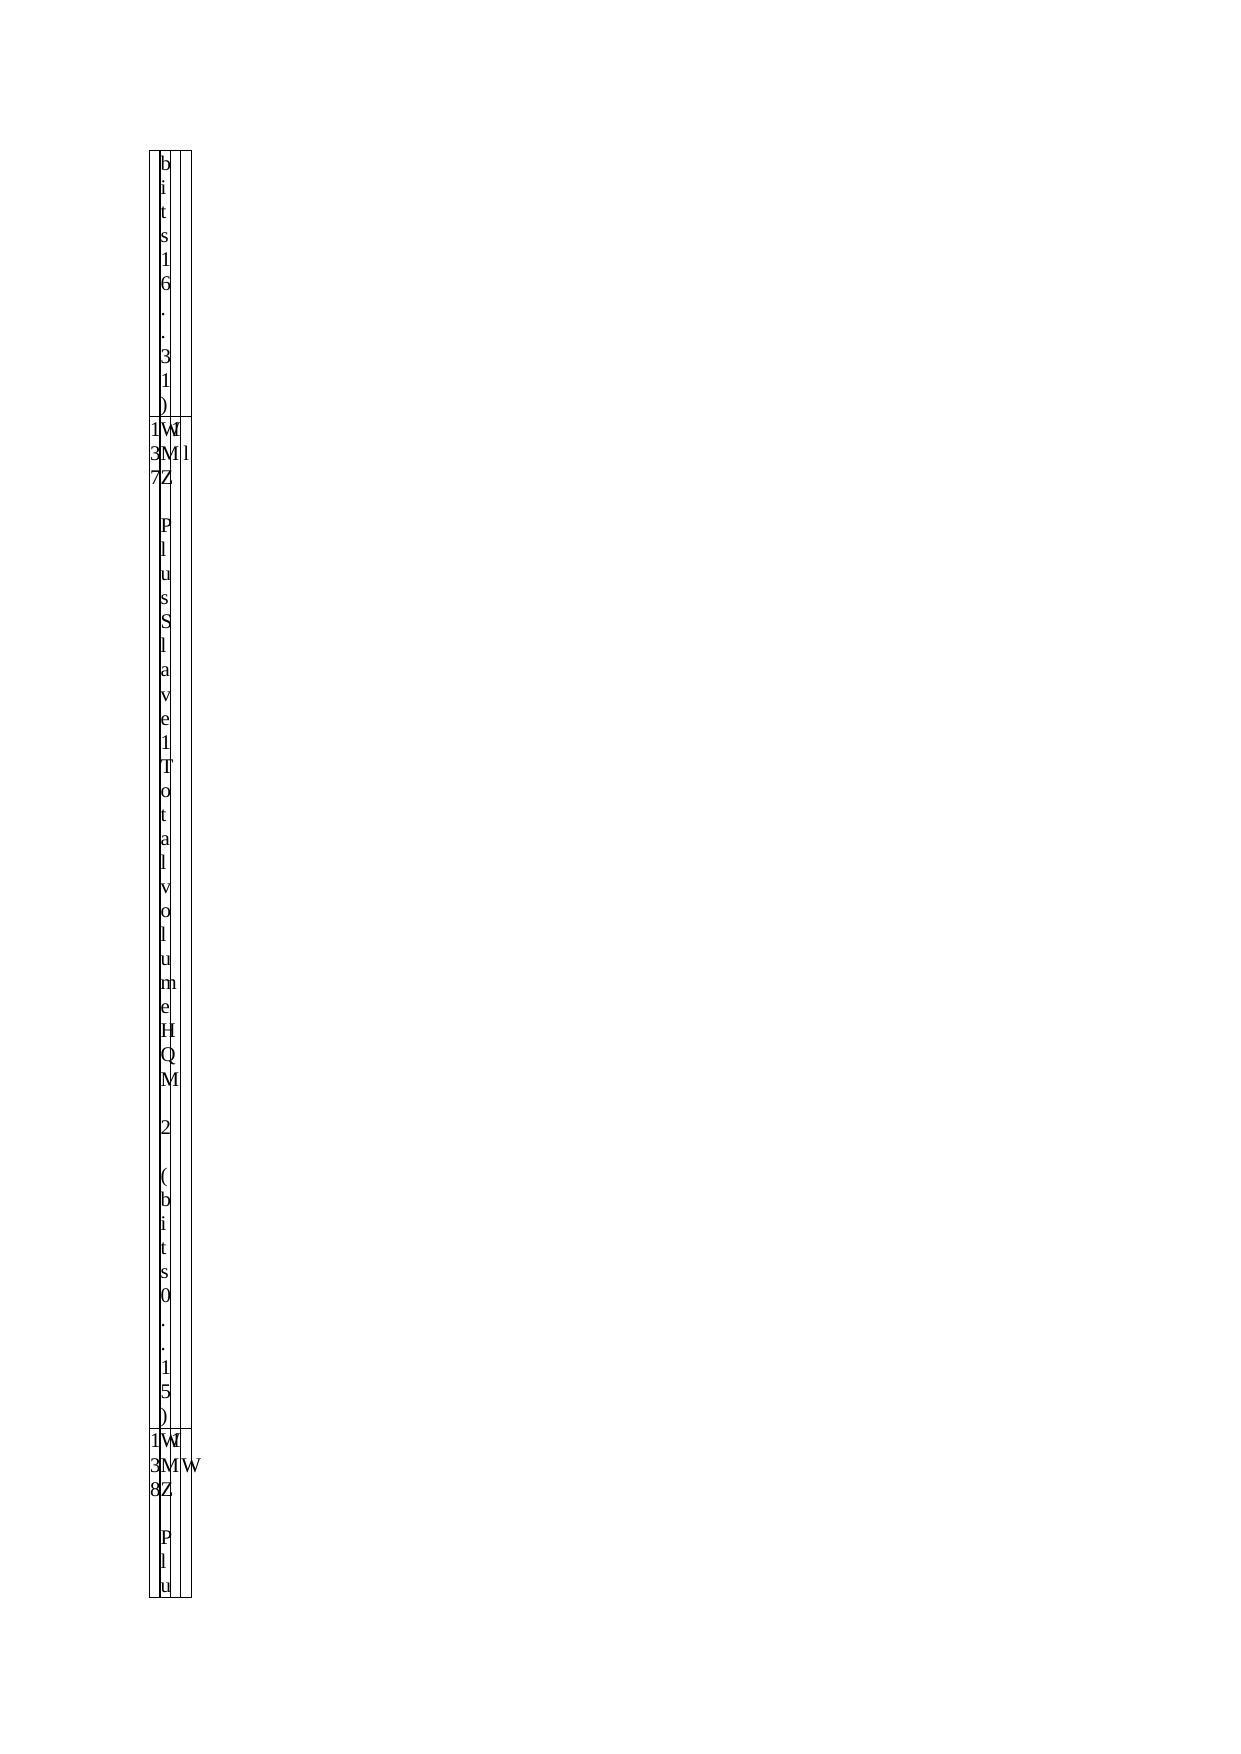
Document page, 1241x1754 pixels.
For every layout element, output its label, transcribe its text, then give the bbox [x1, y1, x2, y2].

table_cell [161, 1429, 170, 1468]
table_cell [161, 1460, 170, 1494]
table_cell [161, 167, 170, 284]
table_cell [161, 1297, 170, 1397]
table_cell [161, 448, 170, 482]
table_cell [161, 1496, 170, 1591]
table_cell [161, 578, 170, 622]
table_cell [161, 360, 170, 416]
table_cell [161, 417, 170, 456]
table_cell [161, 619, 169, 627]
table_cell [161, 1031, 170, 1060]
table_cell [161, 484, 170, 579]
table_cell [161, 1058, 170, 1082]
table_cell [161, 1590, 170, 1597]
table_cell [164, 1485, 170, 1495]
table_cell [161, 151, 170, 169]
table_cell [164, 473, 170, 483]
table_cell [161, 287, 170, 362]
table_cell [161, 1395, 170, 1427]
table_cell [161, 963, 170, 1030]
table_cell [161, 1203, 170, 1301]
